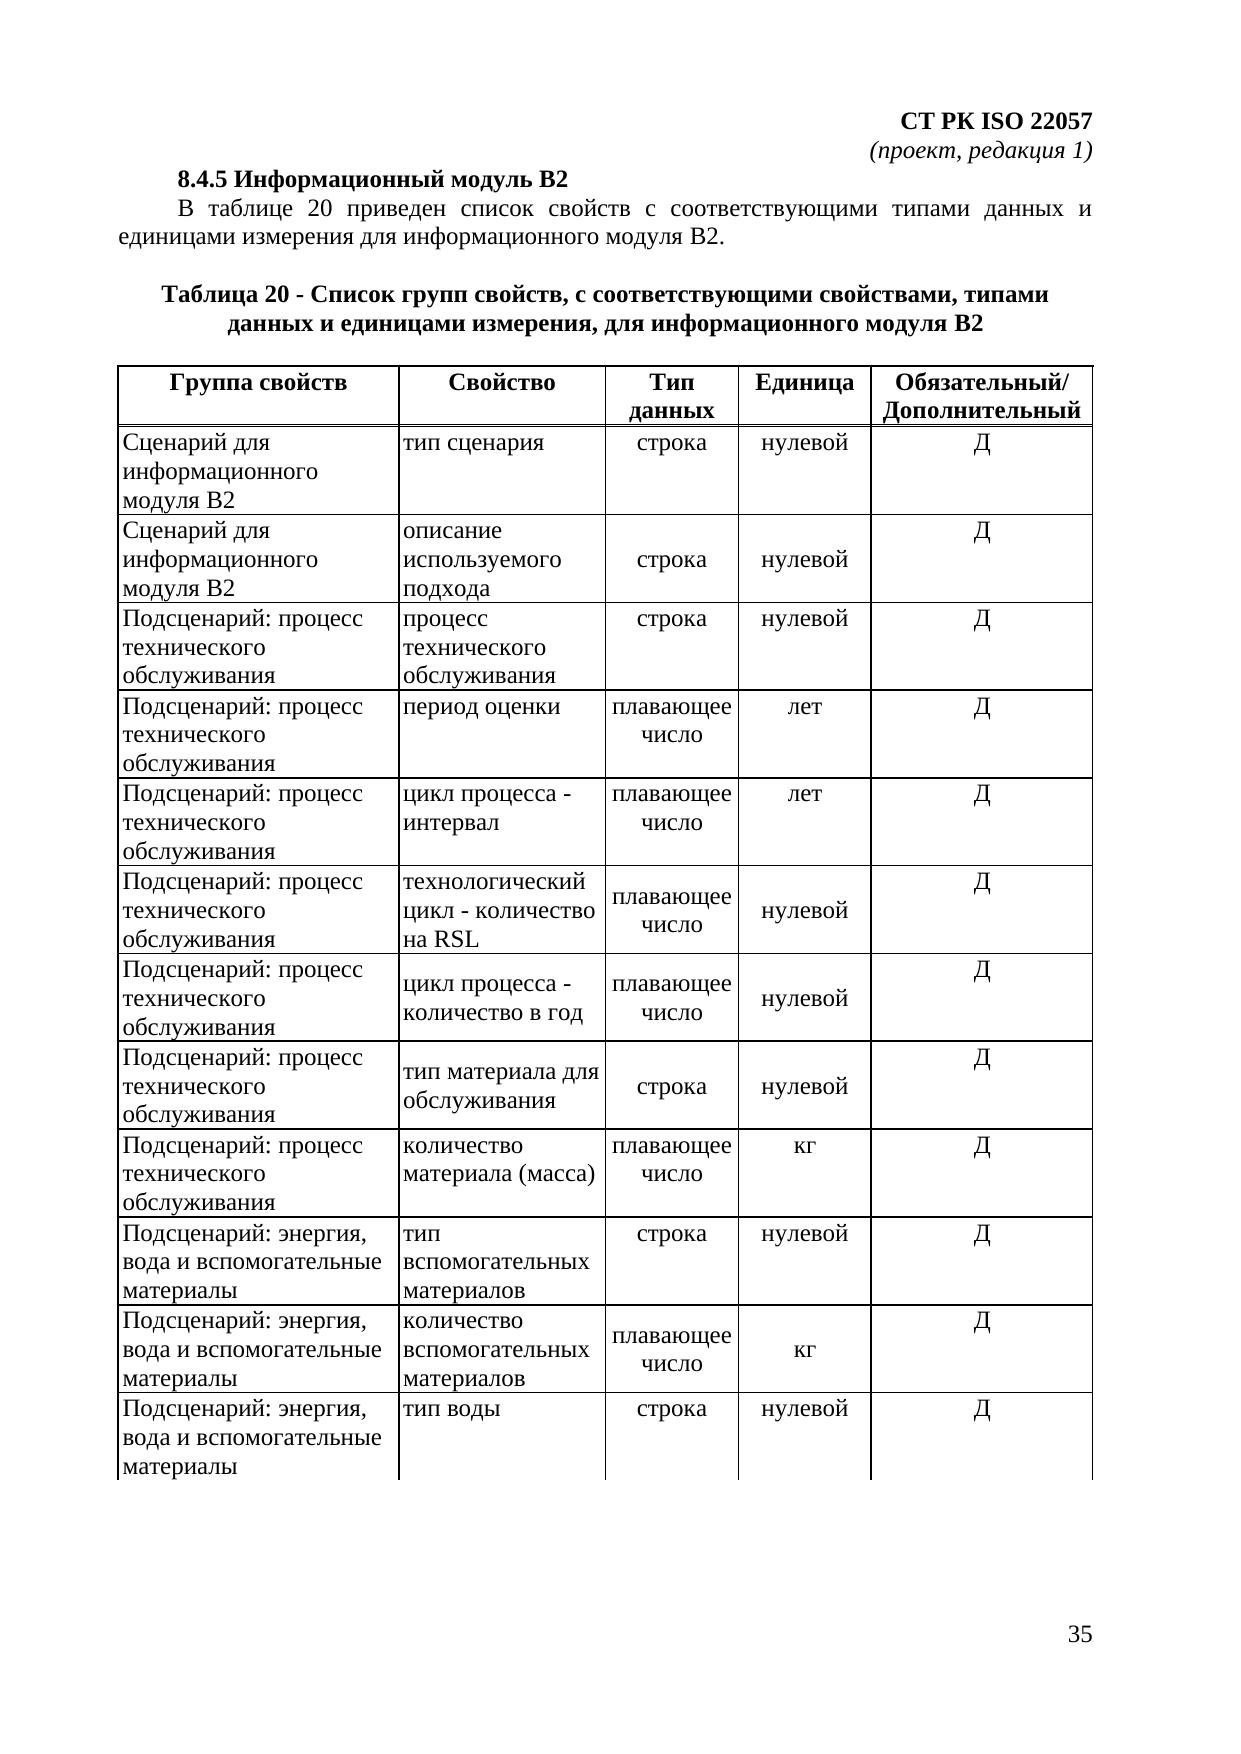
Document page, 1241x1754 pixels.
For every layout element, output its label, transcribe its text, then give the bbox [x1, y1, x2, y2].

table_cell строка [606, 1393, 738, 1479]
table_cell Д [872, 691, 1092, 777]
table_header Тип данных [606, 367, 738, 424]
table_cell Д [872, 1393, 1092, 1479]
table_cell плавающее число [606, 779, 738, 865]
table_cell Д [872, 1218, 1092, 1304]
table_cell Д [872, 954, 1092, 1040]
table_cell Д [872, 1042, 1092, 1128]
table_cell Подсценарий: энергия, вода и вспомогательные материалы [119, 1218, 398, 1304]
table_cell тип вспомогательных материалов [400, 1218, 605, 1304]
table_cell Подсценарий: процесс технического обслуживания [119, 691, 398, 777]
text В таблице 20 приведен список свойств с соответствующими типами данных и единицами измерения для информационного модуля B2. [118, 193, 1092, 250]
table_cell Подсценарий: процесс технического обслуживания [119, 1130, 398, 1216]
text 8.4.5 Информационный модуль B2 [118, 164, 1092, 193]
table_cell цикл процесса - интервал [400, 779, 605, 865]
table_cell Сценарий для информационного модуля B2 [119, 427, 398, 513]
table_cell строка [606, 427, 738, 513]
table_cell кг [739, 1306, 870, 1392]
table_header Группа свойств [119, 367, 398, 424]
table_cell Д [872, 779, 1092, 865]
table_cell лет [739, 779, 870, 865]
table_cell нулевой [739, 866, 870, 953]
table_cell Подсценарий: энергия, вода и вспомогательные материалы [119, 1306, 398, 1392]
table_cell нулевой [739, 1393, 870, 1479]
table_cell нулевой [739, 427, 870, 513]
table_cell кг [739, 1130, 870, 1216]
table_cell Подсценарий: процесс технического обслуживания [119, 954, 398, 1040]
table_cell тип воды [400, 1393, 605, 1479]
table_cell плавающее число [606, 691, 738, 777]
table_cell процесс технического обслуживания [400, 603, 605, 689]
table_cell Д [872, 1306, 1092, 1392]
table_cell Подсценарий: процесс технического обслуживания [119, 1042, 398, 1128]
table_cell строка [606, 1042, 738, 1128]
table_cell описание используемого подхода [400, 515, 605, 601]
table_cell строка [606, 603, 738, 689]
table_cell Д [872, 515, 1092, 601]
table_cell строка [606, 1218, 738, 1304]
table_cell технологический цикл - количество на RSL [400, 866, 605, 953]
table_cell цикл процесса - количество в год [400, 954, 605, 1040]
table_cell Подсценарий: процесс технического обслуживания [119, 779, 398, 865]
table_cell количество вспомогательных материалов [400, 1306, 605, 1392]
table_header Единица [739, 367, 870, 424]
table_cell нулевой [739, 603, 870, 689]
table_cell тип материала для обслуживания [400, 1042, 605, 1128]
table_cell Подсценарий: процесс технического обслуживания [119, 866, 398, 953]
table_cell лет [739, 691, 870, 777]
table_cell нулевой [739, 515, 870, 601]
table_cell Подсценарий: энергия, вода и вспомогательные материалы [119, 1393, 398, 1479]
table_cell нулевой [739, 1042, 870, 1128]
table_cell Подсценарий: процесс технического обслуживания [119, 603, 398, 689]
table_cell нулевой [739, 1218, 870, 1304]
table_cell Д [872, 1130, 1092, 1216]
table_cell тип сценария [400, 427, 605, 513]
table_cell период оценки [400, 691, 605, 777]
table_header Свойство [400, 367, 605, 424]
table_cell строка [606, 515, 738, 601]
table_cell плавающее число [606, 1130, 738, 1216]
table_header Обязательный/ Дополнительный [872, 367, 1092, 424]
table_cell Д [872, 427, 1092, 513]
table_cell нулевой [739, 954, 870, 1040]
table_cell Д [872, 866, 1092, 953]
table_cell плавающее число [606, 954, 738, 1040]
table_cell Сценарий для информационного модуля B2 [119, 515, 398, 601]
table_cell Д [872, 603, 1092, 689]
table_cell плавающее число [606, 866, 738, 953]
table_cell количество материала (масса) [400, 1130, 605, 1216]
text Таблица 20 - Список групп свойств, с соответствующими свойствами, типами данных и единицами измерения, для информационного модуля B2 [118, 279, 1092, 336]
table_cell плавающее число [606, 1306, 738, 1392]
